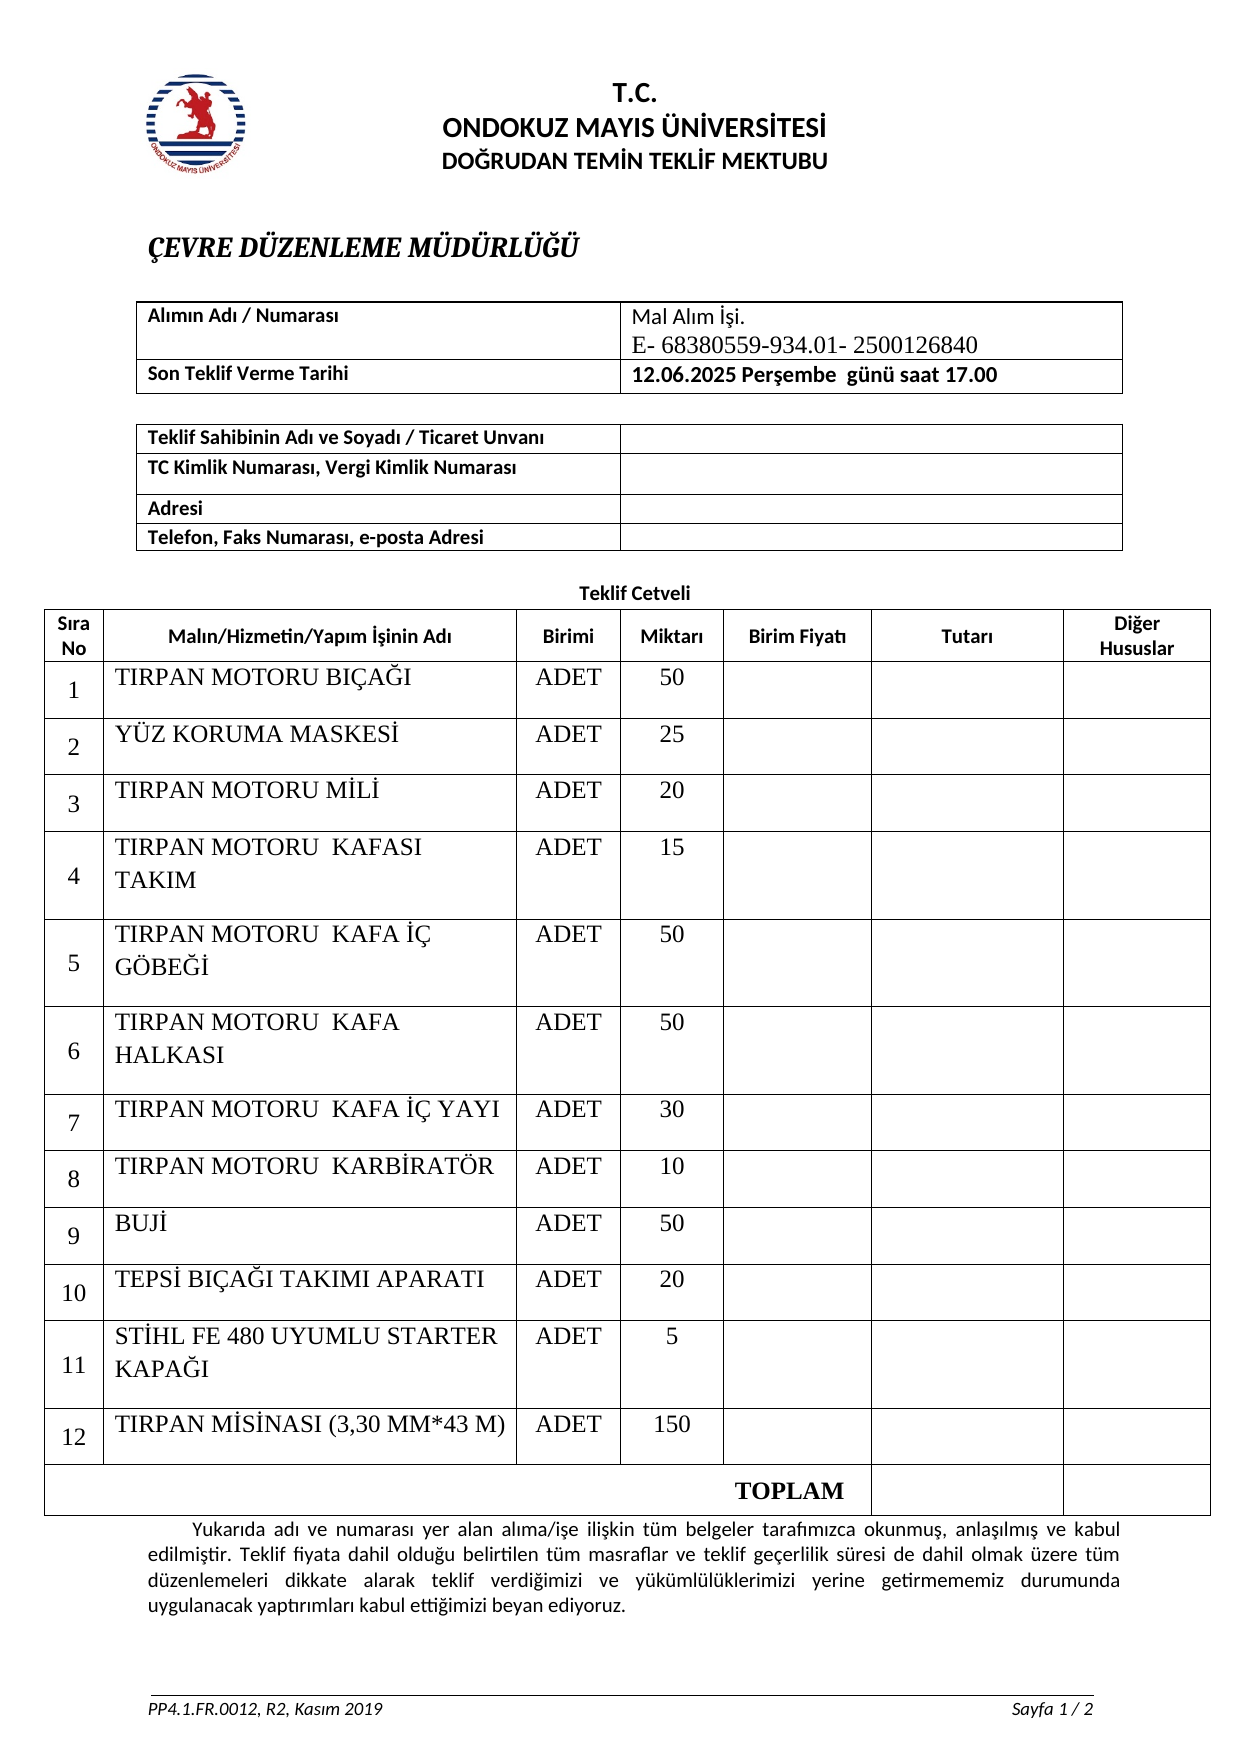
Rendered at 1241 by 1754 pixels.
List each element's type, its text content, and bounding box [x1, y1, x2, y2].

table_cell 6 [45, 1007, 103, 1093]
table_cell [1064, 719, 1210, 774]
table_cell TIRPAN MOTORU KAFA HALKASI [104, 1007, 516, 1093]
table_cell ADET [517, 1151, 620, 1207]
table_cell 15 [621, 832, 723, 918]
table_header Diğer Hususlar [1064, 610, 1210, 661]
table_cell 25 [621, 719, 723, 774]
subtitle ÇEVRE DÜZENLEME MÜDÜRLÜĞÜ [148, 231, 1122, 265]
table_cell 8 [45, 1151, 103, 1207]
table_cell [872, 1095, 1063, 1150]
table_cell [724, 775, 871, 831]
table_cell [1064, 1265, 1210, 1320]
table_header Birimi [517, 610, 620, 661]
table_cell [872, 1007, 1063, 1093]
table_cell 50 [621, 662, 723, 718]
table_cell 50 [621, 1007, 723, 1093]
picture [140, 68, 251, 179]
table_cell ADET [517, 1265, 620, 1320]
table_cell [872, 1151, 1063, 1207]
table_cell [872, 832, 1063, 918]
table_cell [621, 524, 1122, 550]
table_cell [1064, 832, 1210, 918]
text Teklif Cetveli [148, 580, 1122, 605]
table_cell [872, 775, 1063, 831]
table_cell TIRPAN MOTORU KARBİRATÖR [104, 1151, 516, 1207]
table_cell TC Kimlik Numarası, Vergi Kimlik Numarası [137, 454, 620, 494]
table_cell [1064, 1321, 1210, 1408]
table_cell 5 [621, 1321, 723, 1408]
table_cell ADET [517, 662, 620, 718]
table_cell TIRPAN MİSİNASI (3,30 MM*43 M) [104, 1409, 516, 1464]
table_cell ADET [517, 1095, 620, 1150]
table_cell 3 [45, 775, 103, 831]
table_cell [1064, 1465, 1210, 1515]
table_cell [724, 832, 871, 918]
table_cell [872, 1465, 1063, 1515]
table_cell [621, 495, 1122, 523]
table_cell 4 [45, 832, 103, 918]
table_cell TOPLAM [45, 1465, 871, 1515]
table_cell ADET [517, 1208, 620, 1263]
table_cell ADET [517, 719, 620, 774]
table_cell Adresi [137, 495, 620, 523]
table_cell 12.06.2025 Perşembe günü saat 17.00 [621, 360, 1122, 393]
table_cell Son Teklif Verme Tarihi [137, 360, 620, 393]
table_header Miktarı [621, 610, 723, 661]
table_cell 30 [621, 1095, 723, 1150]
table_cell 10 [45, 1265, 103, 1320]
table_cell Telefon, Faks Numarası, e-posta Adresi [137, 524, 620, 550]
table_cell 5 [45, 920, 103, 1006]
table_cell TIRPAN MOTORU KAFA İÇ GÖBEĞİ [104, 920, 516, 1006]
table_cell [1064, 1409, 1210, 1464]
table_cell [724, 1151, 871, 1207]
table_cell [872, 719, 1063, 774]
table_cell [1064, 1208, 1210, 1263]
table_cell [872, 1321, 1063, 1408]
table_cell ADET [517, 832, 620, 918]
text Yukarıda adı ve numarası yer alan alıma/işe ilişkin tüm belgeler tarafımızca okunmuş, anlaşılmış ve kabul edilmiştir. Teklif fiyata dahil olduğu belirtilen tüm masraflar ve teklif geçerlilik süresi de dahil olmak üzere tüm düzenlemeleri dikkate alarak teklif verdiğimizi ve yükümlülüklerimizi yerine getirmememiz durumunda uygulanacak yaptırımları kabul ettiğimizi beyan ediyoruz. [148, 1516, 1122, 1618]
table_cell [724, 1321, 871, 1408]
table_cell [1064, 920, 1210, 1006]
table_cell 2 [45, 719, 103, 774]
table_cell 7 [45, 1095, 103, 1150]
table_cell [724, 662, 871, 718]
table_header Malın/Hizmetin/Yapım İşinin Adı [104, 610, 516, 661]
table_cell [872, 920, 1063, 1006]
table_header Mal Alım İşi. E- 68380559-934.01- 2500126840 [621, 303, 1122, 359]
table_cell TIRPAN MOTORU KAFA İÇ YAYI [104, 1095, 516, 1150]
table_header [621, 425, 1122, 453]
table_cell 50 [621, 1208, 723, 1263]
table_cell [1064, 1095, 1210, 1150]
table_cell [724, 1409, 871, 1464]
table_cell [872, 1409, 1063, 1464]
table_cell [724, 1265, 871, 1320]
table_cell 1 [45, 662, 103, 718]
table_cell ADET [517, 1007, 620, 1093]
table_cell [621, 454, 1122, 494]
table_cell ADET [517, 1321, 620, 1408]
table_cell 10 [621, 1151, 723, 1207]
table_header Tutarı [872, 610, 1063, 661]
table_cell TIRPAN MOTORU MİLİ [104, 775, 516, 831]
table_cell ADET [517, 1409, 620, 1464]
table_cell [1064, 1151, 1210, 1207]
table_cell 20 [621, 1265, 723, 1320]
table_cell [724, 1095, 871, 1150]
table_header Alımın Adı / Numarası [137, 303, 620, 359]
table_cell STİHL FE 480 UYUMLU STARTER KAPAĞI [104, 1321, 516, 1408]
table_cell 50 [621, 920, 723, 1006]
table_header Teklif Sahibinin Adı ve Soyadı / Ticaret Unvanı [137, 425, 620, 453]
table_cell TIRPAN MOTORU BIÇAĞI [104, 662, 516, 718]
table_cell 9 [45, 1208, 103, 1263]
table_cell [1064, 1007, 1210, 1093]
table_cell 11 [45, 1321, 103, 1408]
table_cell [1064, 662, 1210, 718]
table_cell YÜZ KORUMA MASKESİ [104, 719, 516, 774]
table_header Sıra No [45, 610, 103, 661]
table_cell TEPSİ BIÇAĞI TAKIMI APARATI [104, 1265, 516, 1320]
table_cell [872, 662, 1063, 718]
table_cell ADET [517, 920, 620, 1006]
table_cell [1064, 775, 1210, 831]
table_cell [724, 719, 871, 774]
table_cell 12 [45, 1409, 103, 1464]
table_cell [724, 1208, 871, 1263]
table_cell ADET [517, 775, 620, 831]
table_cell BUJİ [104, 1208, 516, 1263]
table_cell TIRPAN MOTORU KAFASI TAKIM [104, 832, 516, 918]
table_cell 20 [621, 775, 723, 831]
table_cell [724, 1007, 871, 1093]
table_cell [872, 1208, 1063, 1263]
table_header Birim Fiyatı [724, 610, 871, 661]
table_cell [724, 920, 871, 1006]
table_cell [872, 1265, 1063, 1320]
table_cell 150 [621, 1409, 723, 1464]
